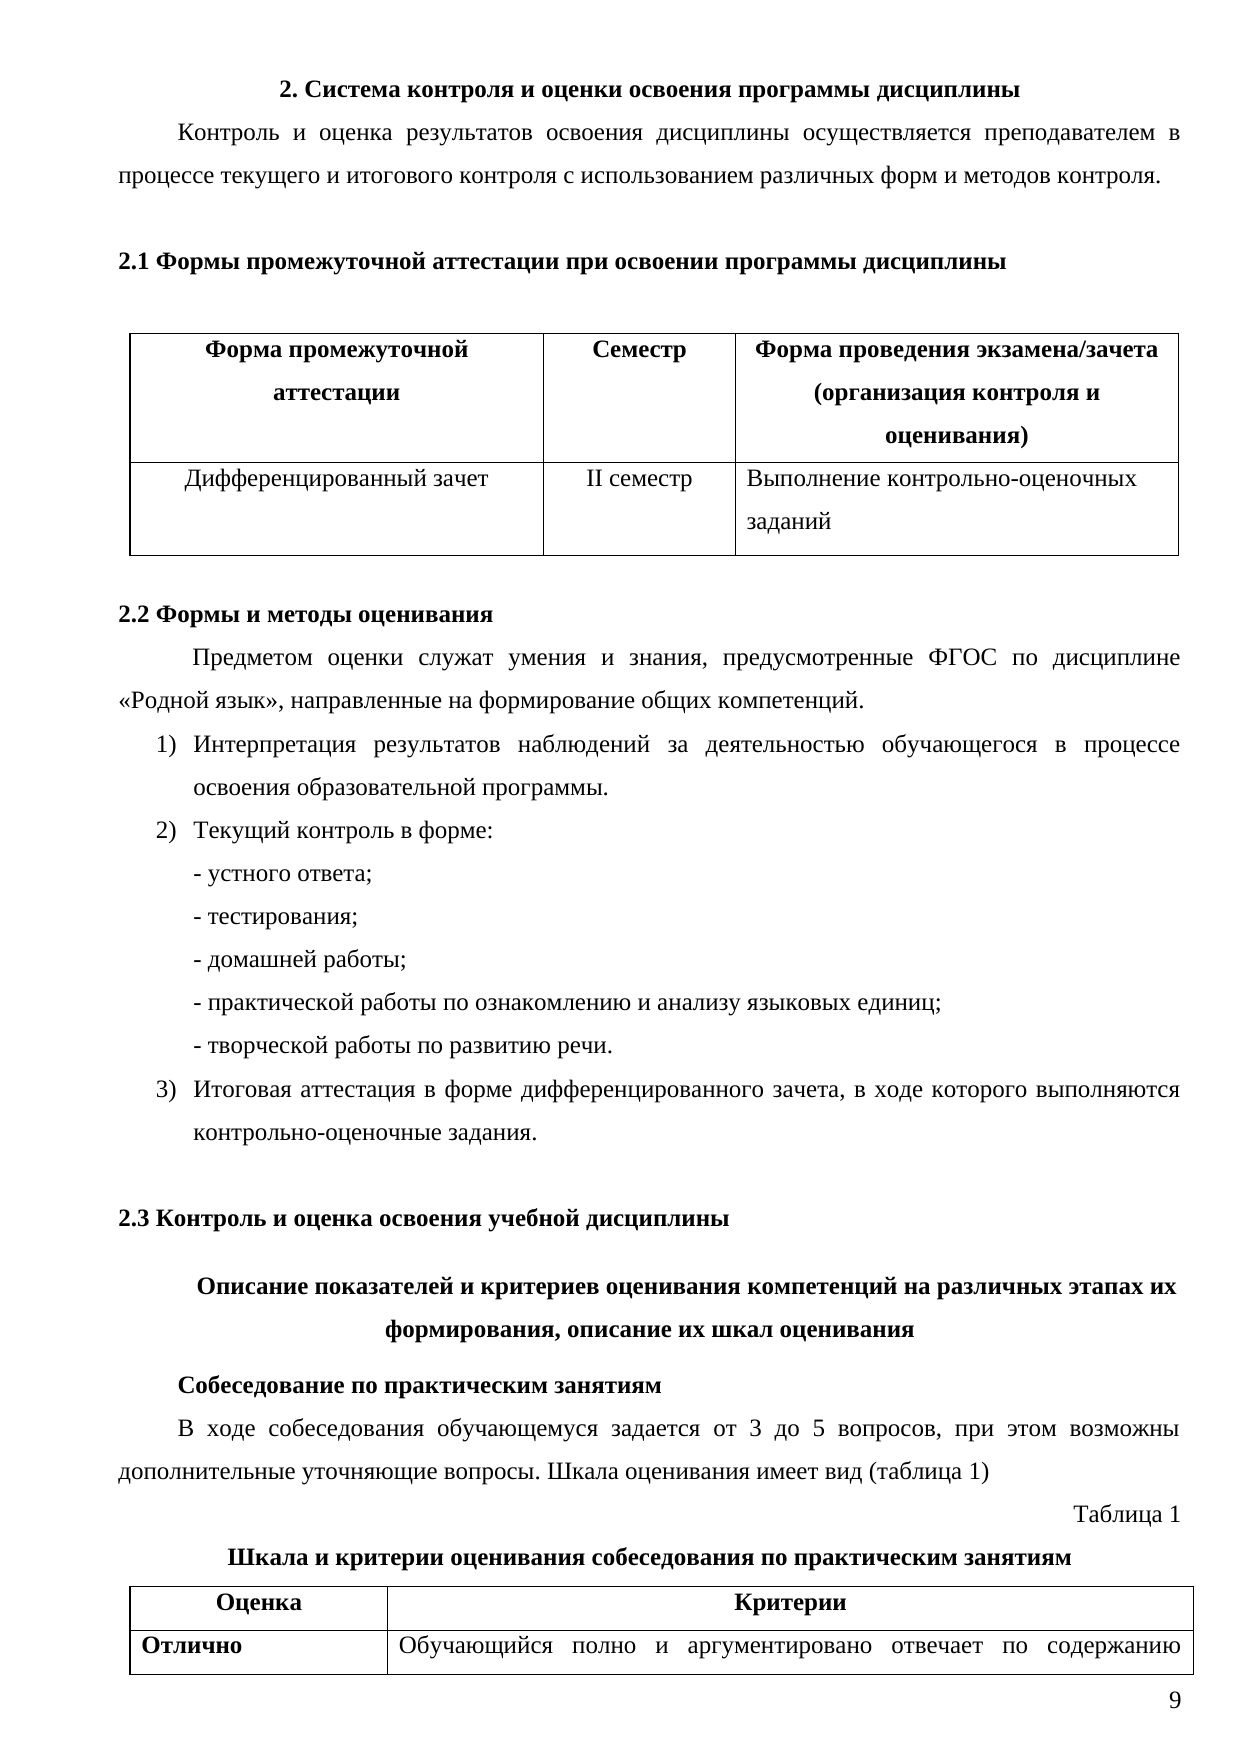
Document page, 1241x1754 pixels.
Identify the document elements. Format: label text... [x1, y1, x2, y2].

text Собеседование по практическим занятиям [118, 1370, 1181, 1399]
list - тестирования; [193, 901, 1181, 930]
text 2.2 Формы и методы оценивания [118, 599, 1181, 628]
text Контроль и оценка результатов освоения дисциплины осуществляется преподавателем в процессе текущего и итогового контроля с использованием различных форм и методов контроля. [118, 117, 1181, 189]
list Итоговая аттестация в форме дифференцированного зачета, в ходе которого выполняются контрольно-оценочные задания. [156, 1074, 1181, 1146]
table_header Оценка [131, 1587, 387, 1629]
list - практической работы по ознакомлению и анализу языковых единиц; [193, 987, 1181, 1016]
table_header Форма проведения экзамена/зачета (организация контроля и оценивания) [736, 334, 1178, 462]
table_header Форма промежуточной аттестации [131, 334, 543, 462]
list - творческой работы по развитию речи. [193, 1031, 1181, 1059]
table_cell II семестр [544, 463, 735, 555]
text 2.1 Формы промежуточной аттестации при освоении программы дисциплины [118, 246, 1181, 275]
list - домашней работы; [193, 944, 1181, 973]
text Таблица 1 [118, 1499, 1181, 1528]
text 2. Система контроля и оценки освоения программы дисциплины [118, 74, 1181, 103]
list Интерпретация результатов наблюдений за деятельностью обучающегося в процессе освоения образовательной программы. [156, 729, 1181, 801]
text В ходе собеседования обучающемуся задается от 3 до 5 вопросов, при этом возможны дополнительные уточняющие вопросы. Шкала оценивания имеет вид (таблица 1) [118, 1413, 1181, 1485]
table_cell Отлично [131, 1631, 387, 1674]
list 2.3 Контроль и оценка освоения учебной дисциплины [118, 1203, 1181, 1232]
text Предметом оценки служат умения и знания, предусмотренные ФГОС по дисциплине «Родной язык», направленные на формирование общих компетенций. [118, 642, 1181, 714]
table_cell Дифференцированный зачет [131, 463, 543, 555]
table_header Критерии [388, 1587, 1193, 1629]
list Текущий контроль в форме: [156, 815, 1181, 844]
text Описание показателей и критериев оценивания компетенций на различных этапах их формирования, описание их шкал оценивания [118, 1271, 1181, 1343]
text Шкала и критерии оценивания собеседования по практическим занятиям [118, 1542, 1181, 1571]
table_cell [388, 1631, 1193, 1674]
table_header Семестр [544, 334, 735, 462]
list - устного ответа; [193, 858, 1181, 887]
table_cell Выполнение контрольно-оценочных заданий [736, 463, 1178, 555]
